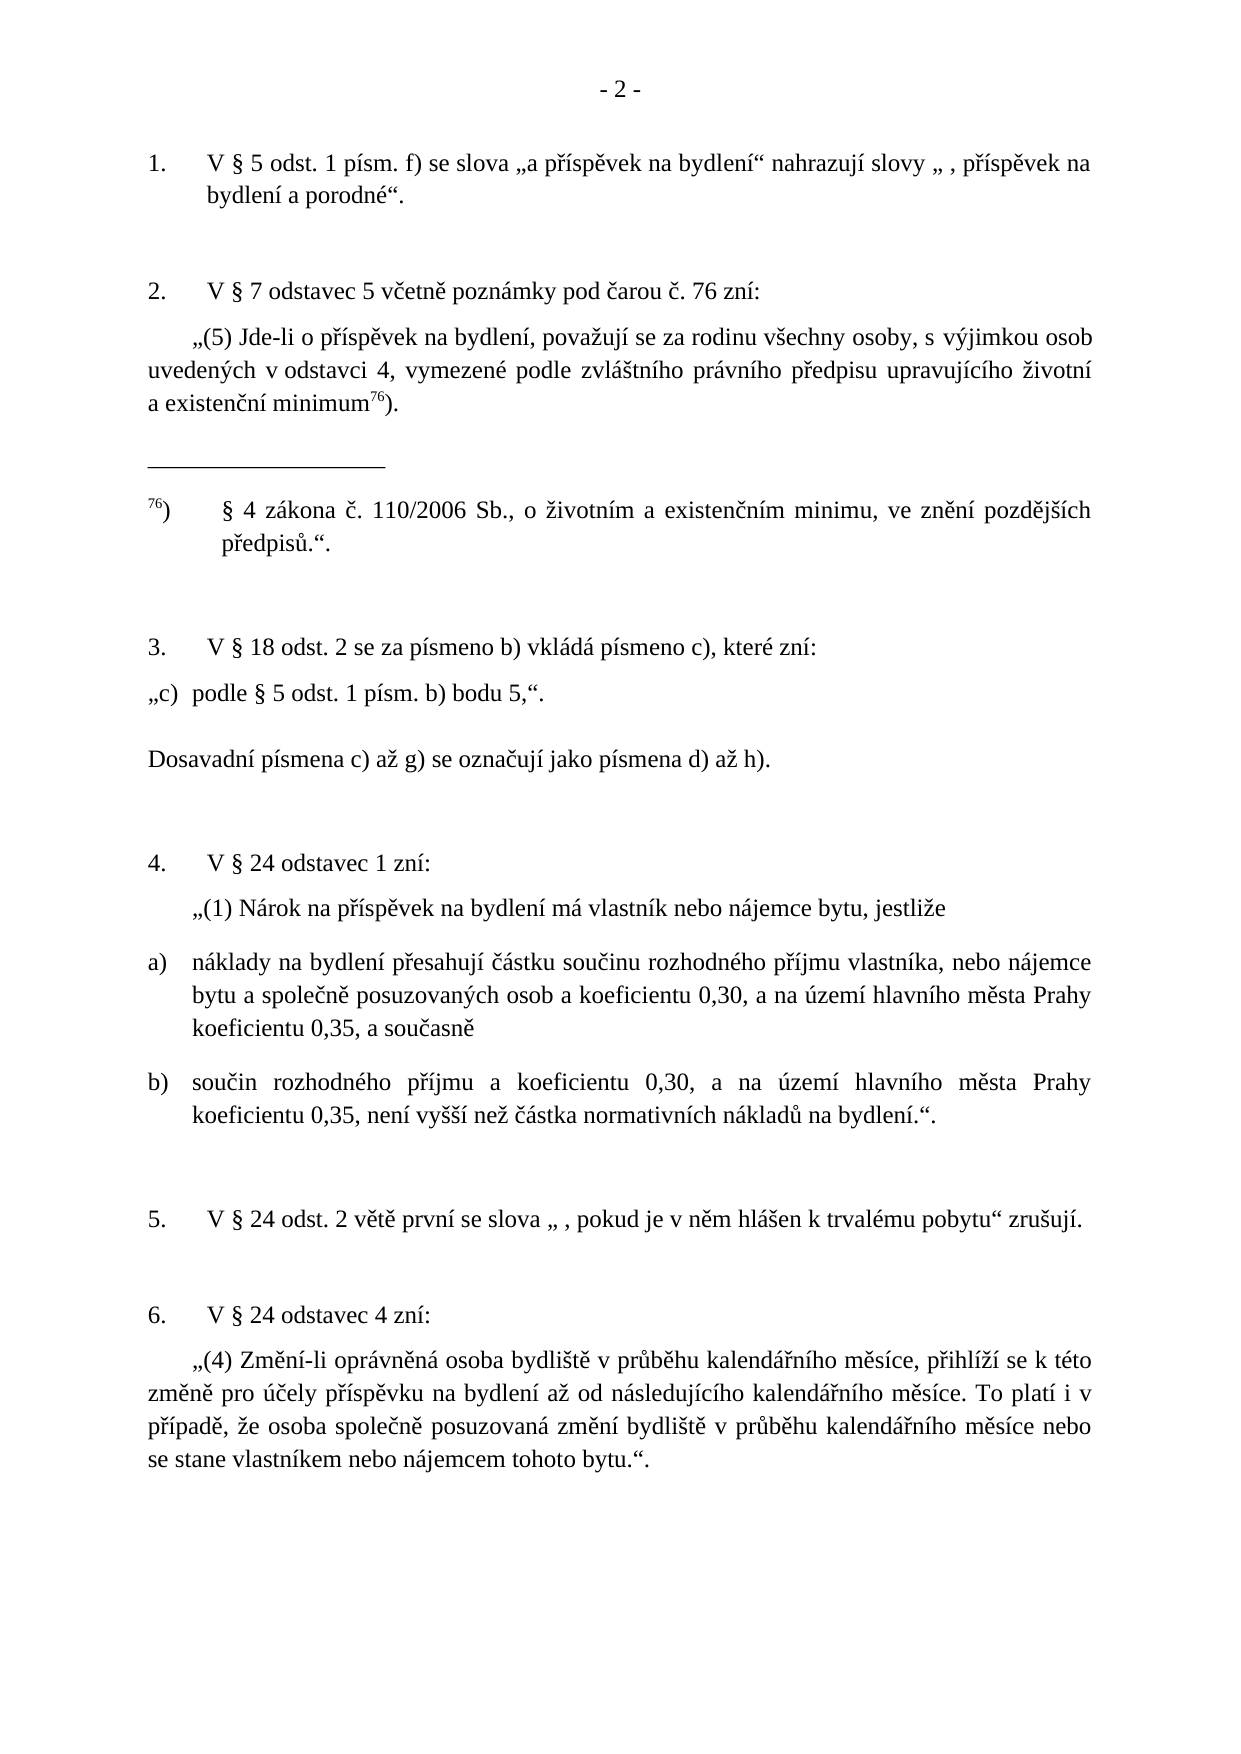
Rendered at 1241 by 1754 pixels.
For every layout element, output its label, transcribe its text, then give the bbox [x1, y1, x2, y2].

text „c) podle § 5 odst. 1 písm. b) bodu 5,“. [148, 678, 1093, 707]
text V § 24 odst. 2 větě první se slova „ , pokud je v něm hlášen k trvalému pobytu“ zrušují. [148, 1204, 1093, 1233]
text „(4) Změní-li oprávněná osoba bydliště v průběhu kalendářního měsíce, přihlíží se k této změně pro účely příspěvku na bydlení až od následujícího kalendářního měsíce. To platí i v případě, že osoba společně posuzovaná změní bydliště v průběhu kalendářního měsíce nebo se stane vlastníkem nebo nájemcem tohoto bytu.“. [148, 1345, 1093, 1473]
text „(1) Nárok na příspěvek na bydlení má vlastník nebo nájemce bytu, jestliže [148, 893, 1093, 922]
text V § 24 odstavec 1 zní: [148, 848, 1093, 877]
text náklady na bydlení přesahují částku součinu rozhodného příjmu vlastníka, nebo nájemce bytu a společně posuzovaných osob a koeficientu 0,30, a na území hlavního města Prahy koeficientu 0,35, a současně [148, 947, 1093, 1042]
text Dosavadní písmena c) až g) se označují jako písmena d) až h). [148, 744, 1093, 773]
text V § 24 odstavec 4 zní: [148, 1300, 1093, 1328]
text V § 5 odst. 1 písm. f) se slova „a příspěvek na bydlení“ nahrazují slovy „ , příspěvek na bydlení a porodné“. [148, 148, 1093, 209]
text ___________________ [148, 442, 1093, 470]
text „(5) Jde-li o příspěvek na bydlení, považují se za rodinu všechny osoby, s výjimkou osob uvedených v odstavci 4, vymezené podle zvláštního právního předpisu upravujícího životní a existenční minimum76). [148, 322, 1093, 416]
text V § 7 odstavec 5 včetně poznámky pod čarou č. 76 zní: [148, 276, 1093, 305]
text V § 18 odst. 2 se za písmeno b) vkládá písmeno c), které zní: [148, 632, 1093, 661]
text součin rozhodného příjmu a koeficientu 0,30, a na území hlavního města Prahy koeficientu 0,35, není vyšší než částka normativních nákladů na bydlení.“. [148, 1067, 1093, 1129]
text 76) § 4 zákona č. 110/2006 Sb., o životním a existenčním minimu, ve znění pozdějších předpisů.“. [148, 495, 1093, 557]
